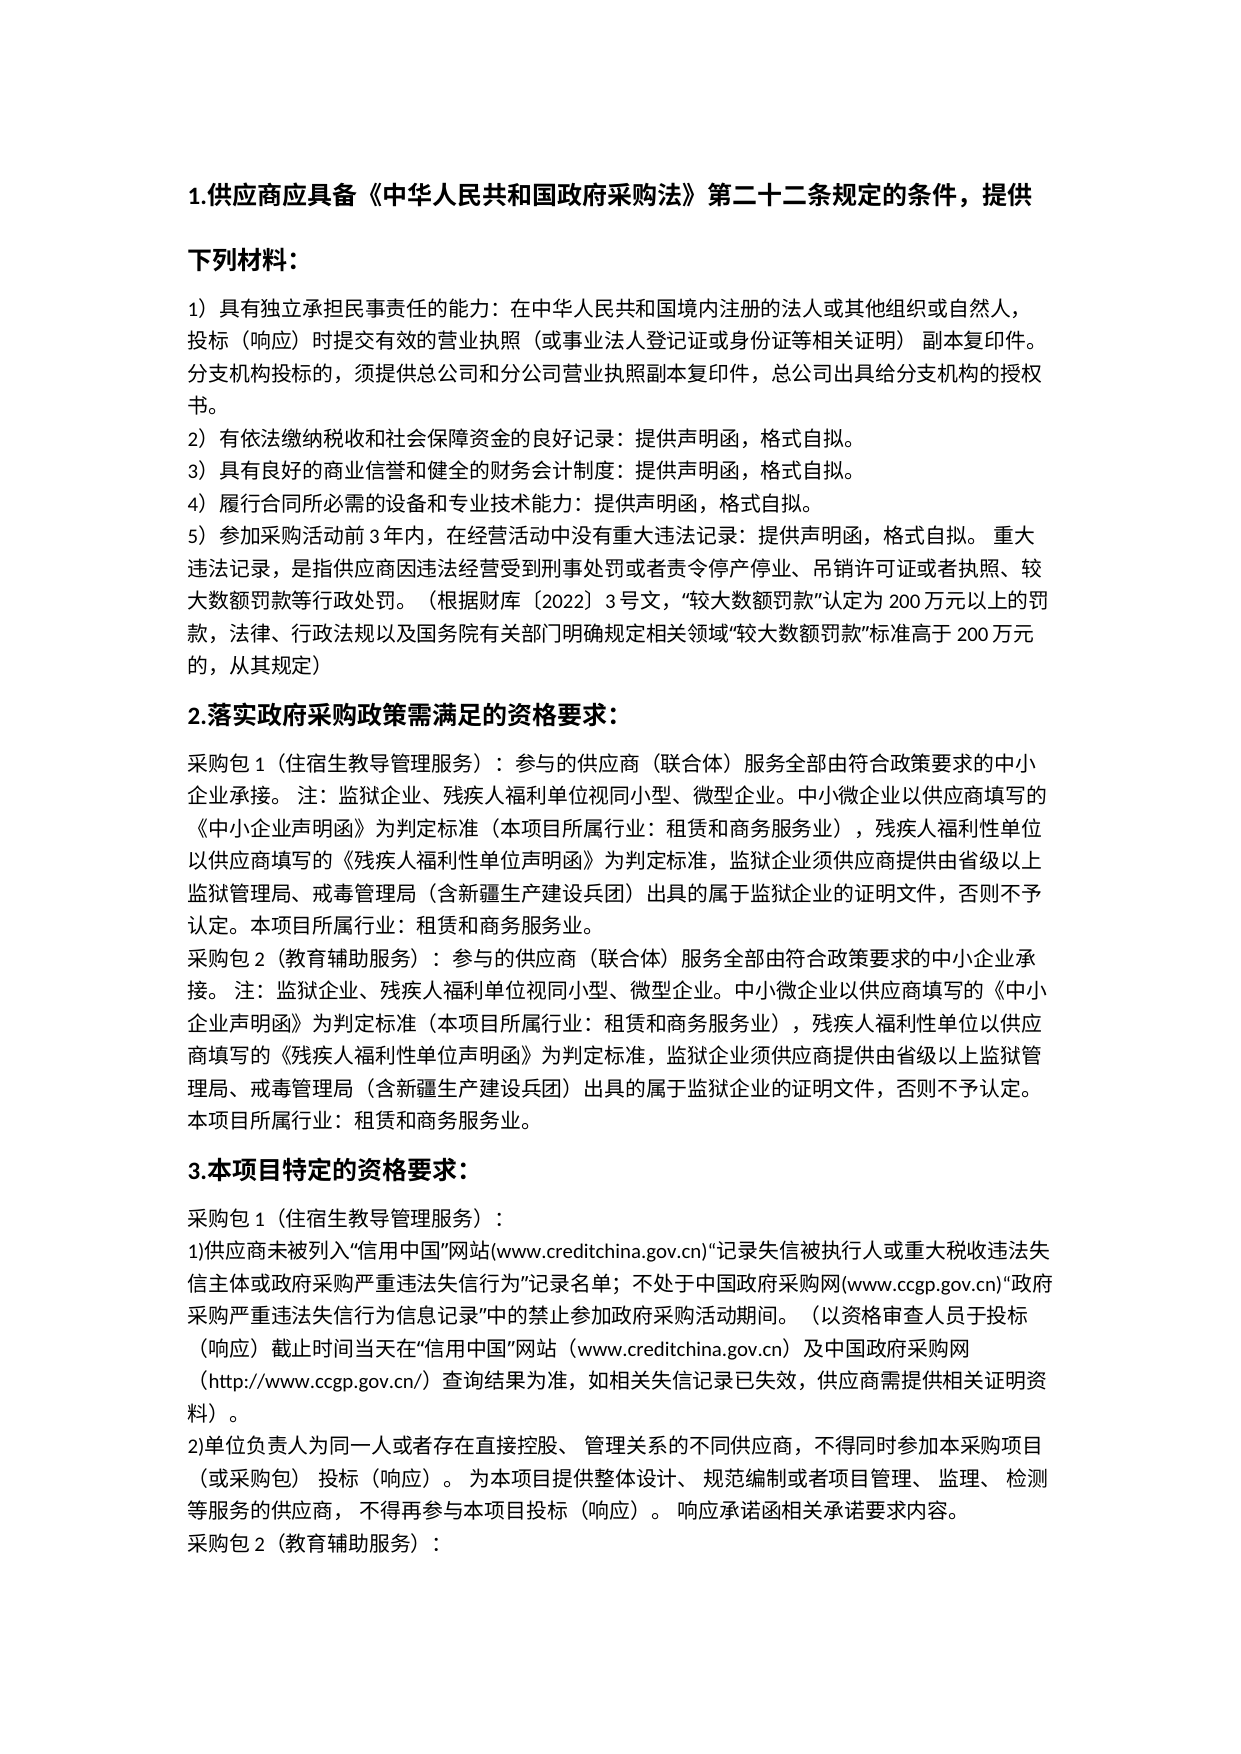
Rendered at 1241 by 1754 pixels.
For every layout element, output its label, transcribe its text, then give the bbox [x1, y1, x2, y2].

text 1.供应商应具备《中华人民共和国政府采购法》第二十二条规定的条件，提供下列材料： [187, 162, 1053, 292]
text 4）履行合同所必需的设备和专业技术能力：提供声明函，格式自拟。 [187, 487, 1053, 519]
text 2)单位负责人为同一人或者存在直接控股、 管理关系的不同供应商，不得同时参加本采购项目（或采购包） 投标（响应）。 为本项目提供整体设计、 规范编制或者项目管理、 监理、 检测等服务的供应商， 不得再参与本项目投标（响应）。 响应承诺函相关承诺要求内容。 [187, 1429, 1053, 1527]
text 2）有依法缴纳税收和社会保障资金的良好记录：提供声明函，格式自拟。 [187, 422, 1053, 454]
text 采购包1（住宿生教导管理服务）： [187, 1202, 1053, 1234]
text 3.本项目特定的资格要求： [187, 1137, 1053, 1202]
text 1）具有独立承担民事责任的能力：在中华人民共和国境内注册的法人或其他组织或自然人， 投标（响应）时提交有效的营业执照（或事业法人登记证或身份证等相关证明） 副本复印件。分支机构投标的，须提供总公司和分公司营业执照副本复印件，总公司出具给分支机构的授权书。 [187, 292, 1053, 422]
text 3）具有良好的商业信誉和健全的财务会计制度：提供声明函，格式自拟。 [187, 454, 1053, 487]
text 2.落实政府采购政策需满足的资格要求： [187, 682, 1053, 747]
text 5）参加采购活动前3年内，在经营活动中没有重大违法记录：提供声明函，格式自拟。 重大违法记录，是指供应商因违法经营受到刑事处罚或者责令停产停业、吊销许可证或者执照、较大数额罚款等行政处罚。（根据财库〔2022〕3号文，“较大数额罚款”认定为200万元以上的罚款，法律、行政法规以及国务院有关部门明确规定相关领域“较大数额罚款”标准高于200万元的，从其规定） [187, 519, 1053, 682]
text 采购包2（教育辅助服务）：参与的供应商（联合体）服务全部由符合政策要求的中小企业承接。 注：监狱企业、残疾人福利单位视同小型、微型企业。中小微企业以供应商填写的《中小企业声明函》为判定标准（本项目所属行业：租赁和商务服务业），残疾人福利性单位以供应商填写的《残疾人福利性单位声明函》为判定标准，监狱企业须供应商提供由省级以上监狱管理局、戒毒管理局（含新疆生产建设兵团）出具的属于监狱企业的证明文件，否则不予认定。本项目所属行业：租赁和商务服务业。 [187, 942, 1053, 1137]
text 采购包2（教育辅助服务）： [187, 1527, 1053, 1559]
text 采购包1（住宿生教导管理服务）：参与的供应商（联合体）服务全部由符合政策要求的中小企业承接。 注：监狱企业、残疾人福利单位视同小型、微型企业。中小微企业以供应商填写的《中小企业声明函》为判定标准（本项目所属行业：租赁和商务服务业），残疾人福利性单位以供应商填写的《残疾人福利性单位声明函》为判定标准，监狱企业须供应商提供由省级以上监狱管理局、戒毒管理局（含新疆生产建设兵团）出具的属于监狱企业的证明文件，否则不予认定。本项目所属行业：租赁和商务服务业。 [187, 747, 1053, 942]
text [187, 1234, 1053, 1429]
